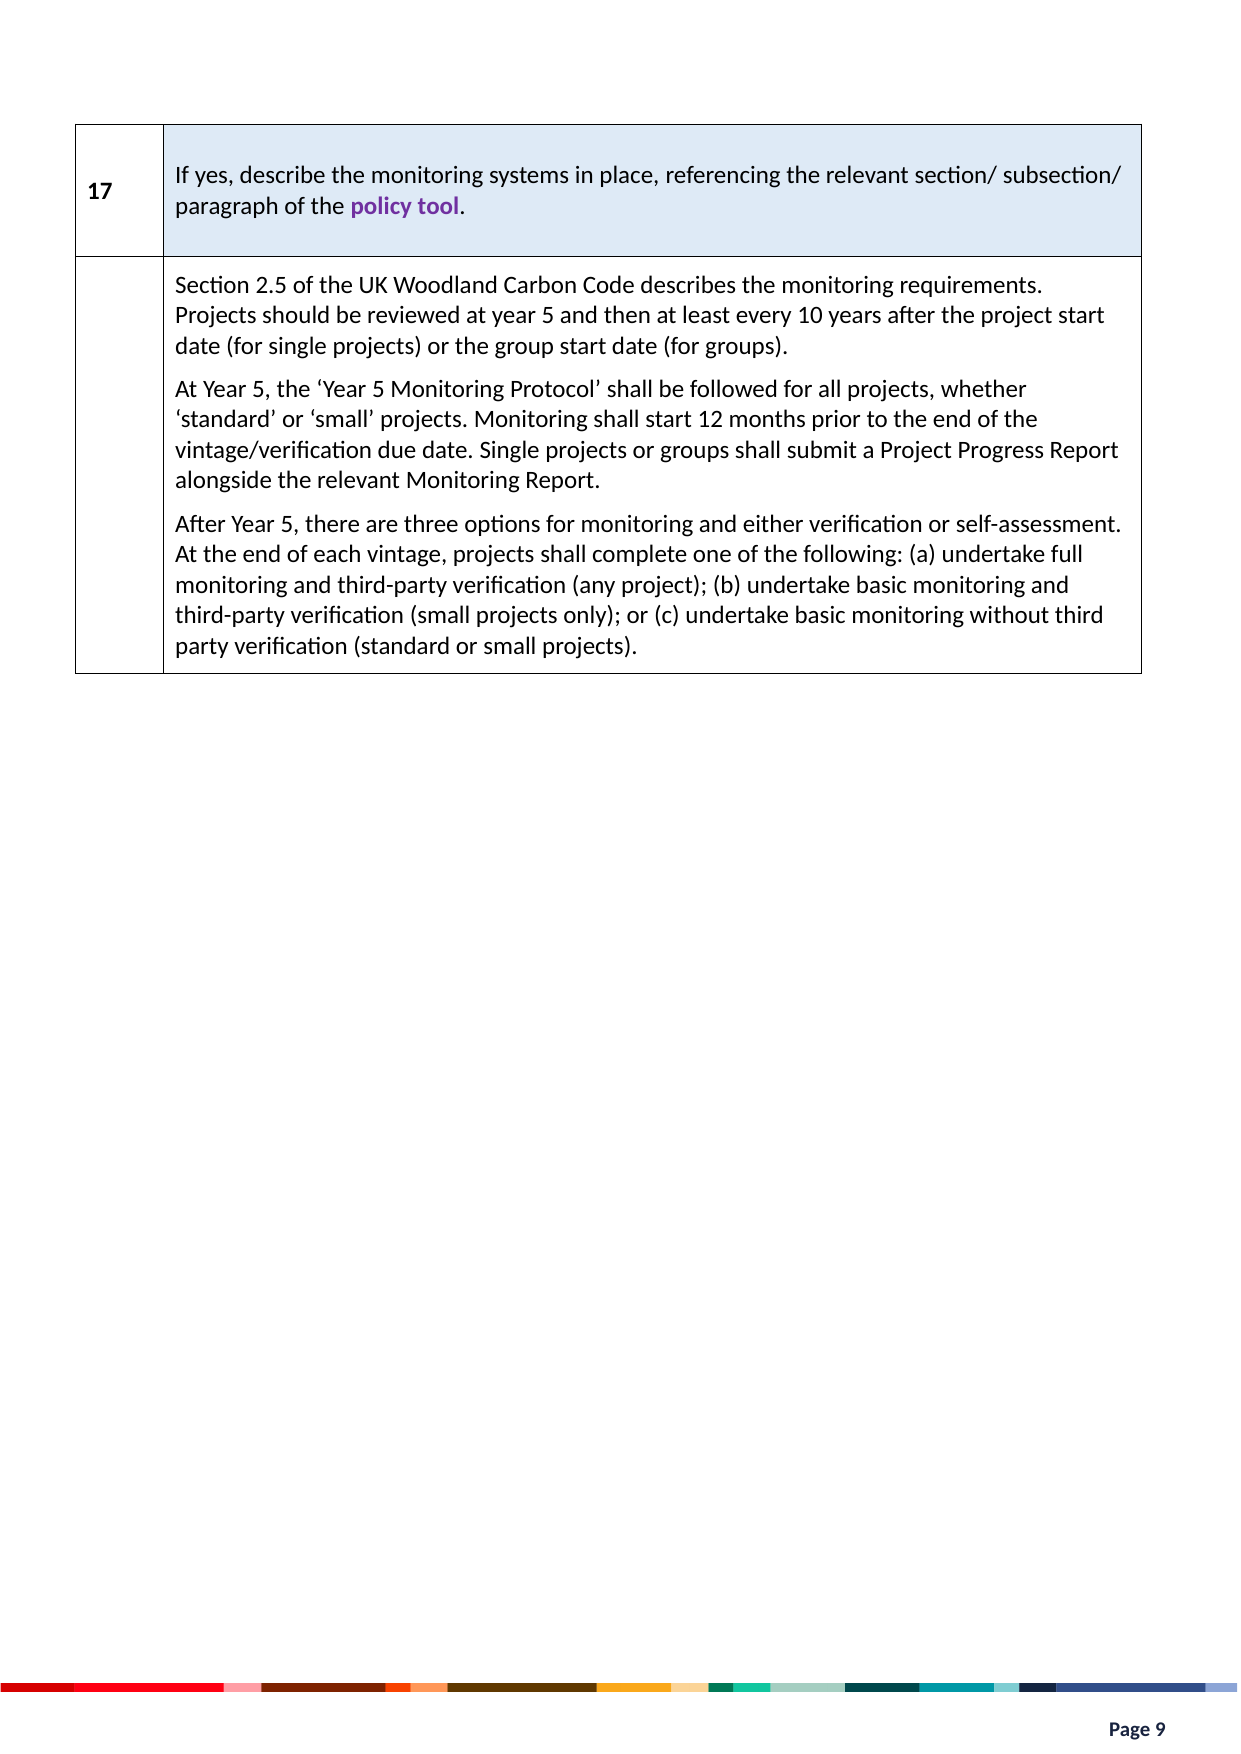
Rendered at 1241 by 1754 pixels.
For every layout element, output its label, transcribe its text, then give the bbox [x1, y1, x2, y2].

table_cell If yes, describe the monitoring systems in place, referencing the relevant section/ subsection/ paragraph of the policy tool. [164, 125, 1141, 256]
table_cell Section 2.5 of the UK Woodland Carbon Code describes the monitoring requirements. Projects should be reviewed at year 5 and then at least every 10 years after the project start date (for single projects) or the group start date (for groups). At Year 5, the ‘Year 5 Monitoring Protocol’ shall be followed for all projects, whether ‘standard’ or ‘small’ projects. Monitoring shall start 12 months prior to the end of the vintage/verification due date. Single projects or groups shall submit a Project Progress Report alongside the relevant Monitoring Report. After Year 5, there are three options for monitoring and either verification or self-assessment. At the end of each vintage, projects shall complete one of the following: (a) undertake full monitoring and third-party verification (any project); (b) undertake basic monitoring and third-party verification (small projects only); or (c) undertake basic monitoring without third party verification (standard or small projects). [164, 257, 1141, 673]
picture [0, 1683, 1236, 1692]
table_cell [76, 257, 163, 673]
table_cell 17 [76, 125, 163, 256]
